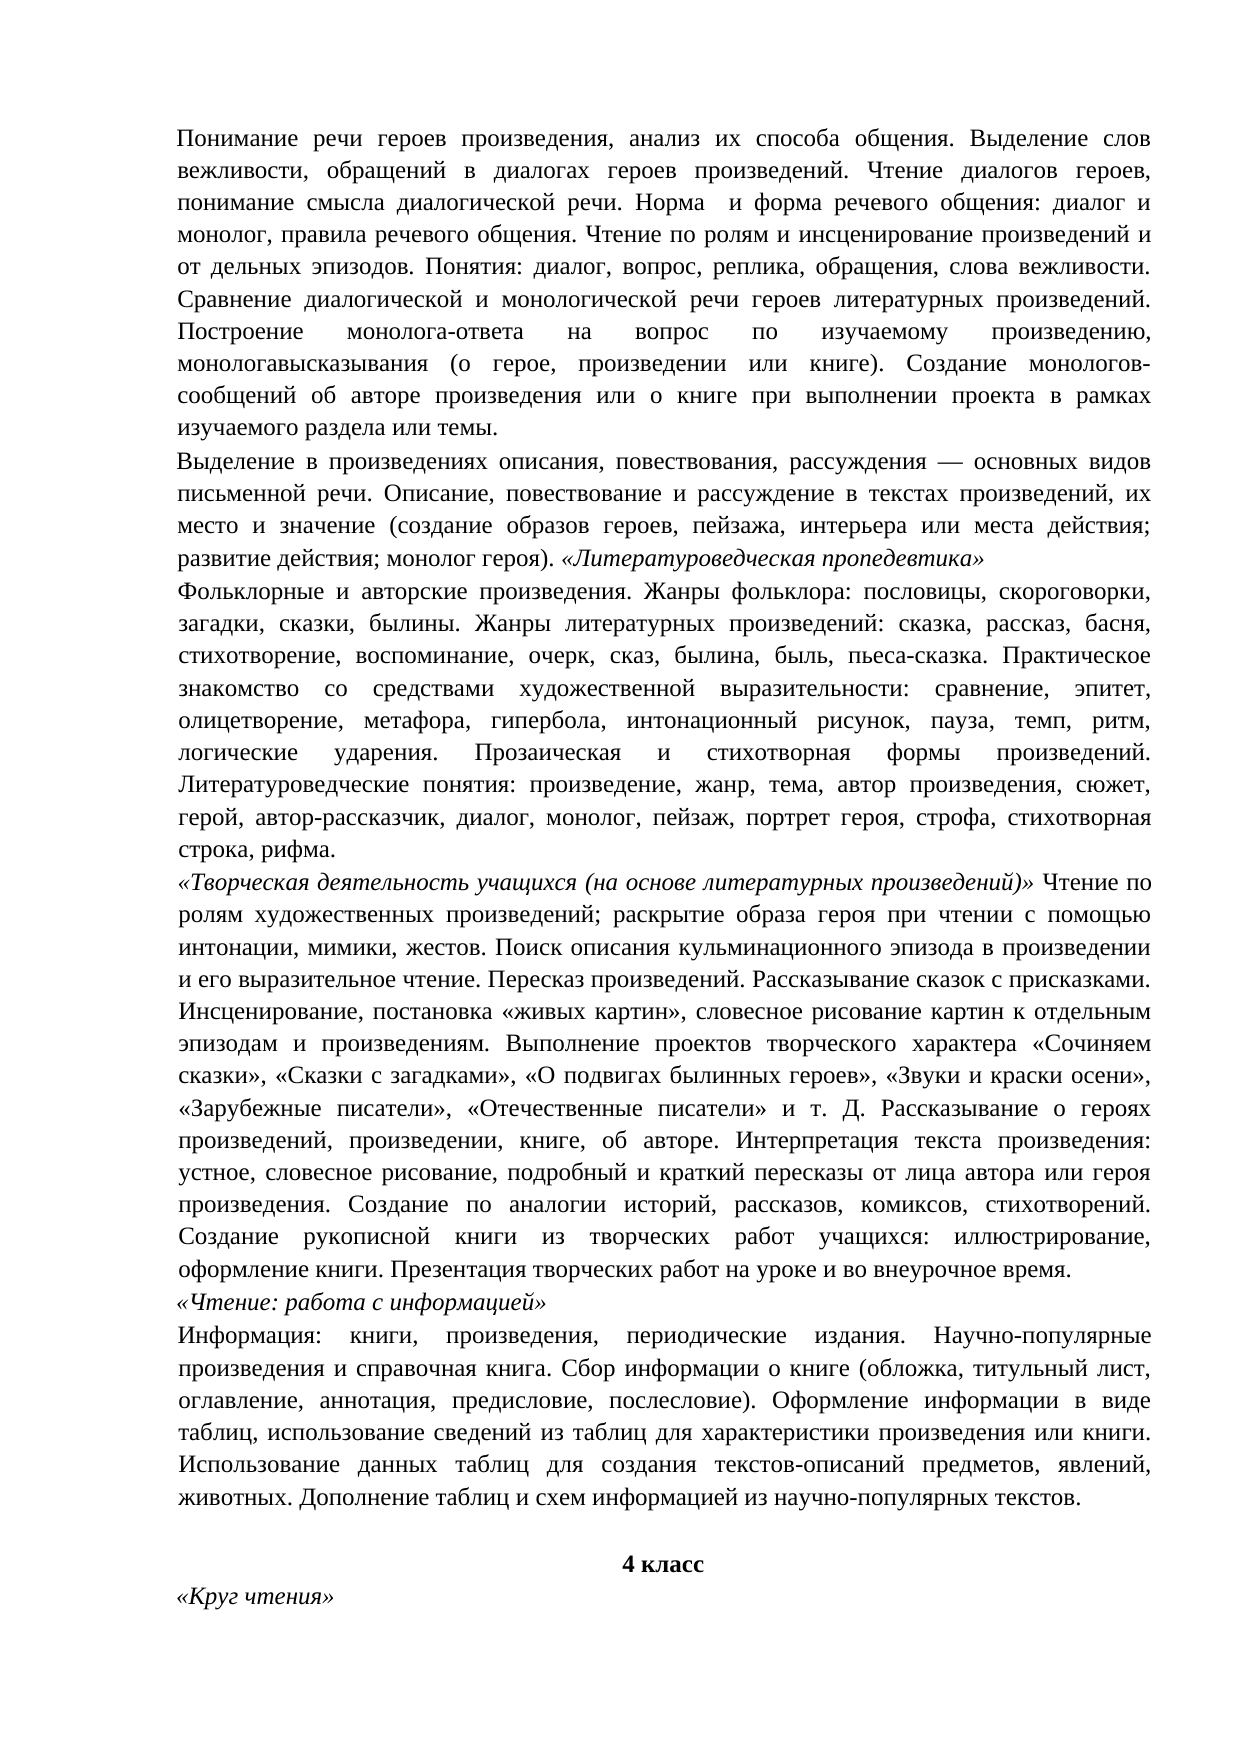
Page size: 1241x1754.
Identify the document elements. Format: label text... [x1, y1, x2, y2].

text 4 класс «Круг чтения» [176, 1549, 774, 1609]
text Понимание речи героев произведения, анализ их способа общения. Выделение слов вежливости, обращений в диалогах героев произведений. Чтение диалогов героев, понимание смысла диалогической речи. Норма и форма речевого общения: диалог и монолог, правила речевого общения. Чтение по ролям и инсценирование произведений и от дельных эпизодов. Понятия: диалог, вопрос, реплика, обращения, слова вежливости. Сравнение диалогической и монологической речи героев литературных произведений. Построение монолога-ответа на вопрос по изучаемому произведению, монологавысказывания (о герое, произведении или книге). Создание монологов-сообщений об авторе произведения или о книге при выполнении проекта в рамках изучаемого раздела или темы. [176, 123, 1152, 441]
text «Творческая деятельность учащихся (на основе литературных произведений)» Чтение по ролям художественных произведений; раскрытие образа героя при чтении с помощью интонации, мимики, жестов. Поиск описания кульминационного эпизода в произведении и его выразительное чтение. Пересказ произведений. Рассказывание сказок с присказками. Инсценирование, постановка «живых картин», словесное рисование картин к отдельным эпизодам и произведениям. Выполнение проектов творческого характера «Сочиняем сказки», «Сказки с загадками», «О подвигах былинных героев», «Звуки и краски осени», «Зарубежные писатели», «Отечественные писатели» и т. Д. Рассказывание о героях произведений, произведении, книге, об авторе. Интерпретация текста произведения: устное, словесное рисование, подробный и краткий пересказы от лица автора или героя произведения. Создание по аналогии историй, рассказов, комиксов, стихотворений. Создание рукописной книги из творческих работ учащихся: иллюстрирование, оформление книги. Презентация творческих работ на уроке и во внеурочное время. [177, 867, 1152, 1282]
text «Чтение: работа с информацией» [176, 1287, 1152, 1316]
text Фольклорные и авторские произведения. Жанры фольклора: пословицы, скороговорки, загадки, сказки, былины. Жанры литературных произведений: сказка, рассказ, басня, стихотворение, воспоминание, очерк, сказ, былина, быль, пьеса-сказка. Практическое знакомство со средствами художественной выразительности: сравнение, эпитет, олицетворение, метафора, гипербола, интонационный рисунок, пауза, темп, ритм, логические ударения. Прозаическая и стихотворная формы произведений. Литературоведческие понятия: произведение, жанр, тема, автор произведения, сюжет, герой, автор-рассказчик, диалог, монолог, пейзаж, портрет героя, строфа, стихотворная строка, рифма. [177, 576, 1152, 862]
text Информация: книги, произведения, периодические издания. Научно-популярные произведения и справочная книга. Сбор информации о книге (обложка, титульный лист, оглавление, аннотация, предисловие, послесловие). Оформление информации в виде таблиц, использование сведений из таблиц для характеристики произведения или книги. Использование данных таблиц для создания текстов-описаний предметов, явлений, животных. Дополнение таблиц и схем информацией из научно-популярных текстов. [177, 1321, 1152, 1510]
text Выделение в произведениях описания, повествования, рассуждения — основных видов письменной речи. Описание, повествование и рассуждение в текстах произведений, их место и значение (создание образов героев, пейзажа, интерьера или места действия; развитие действия; монолог героя). «Литературоведческая пропедевтика» [176, 446, 1152, 571]
